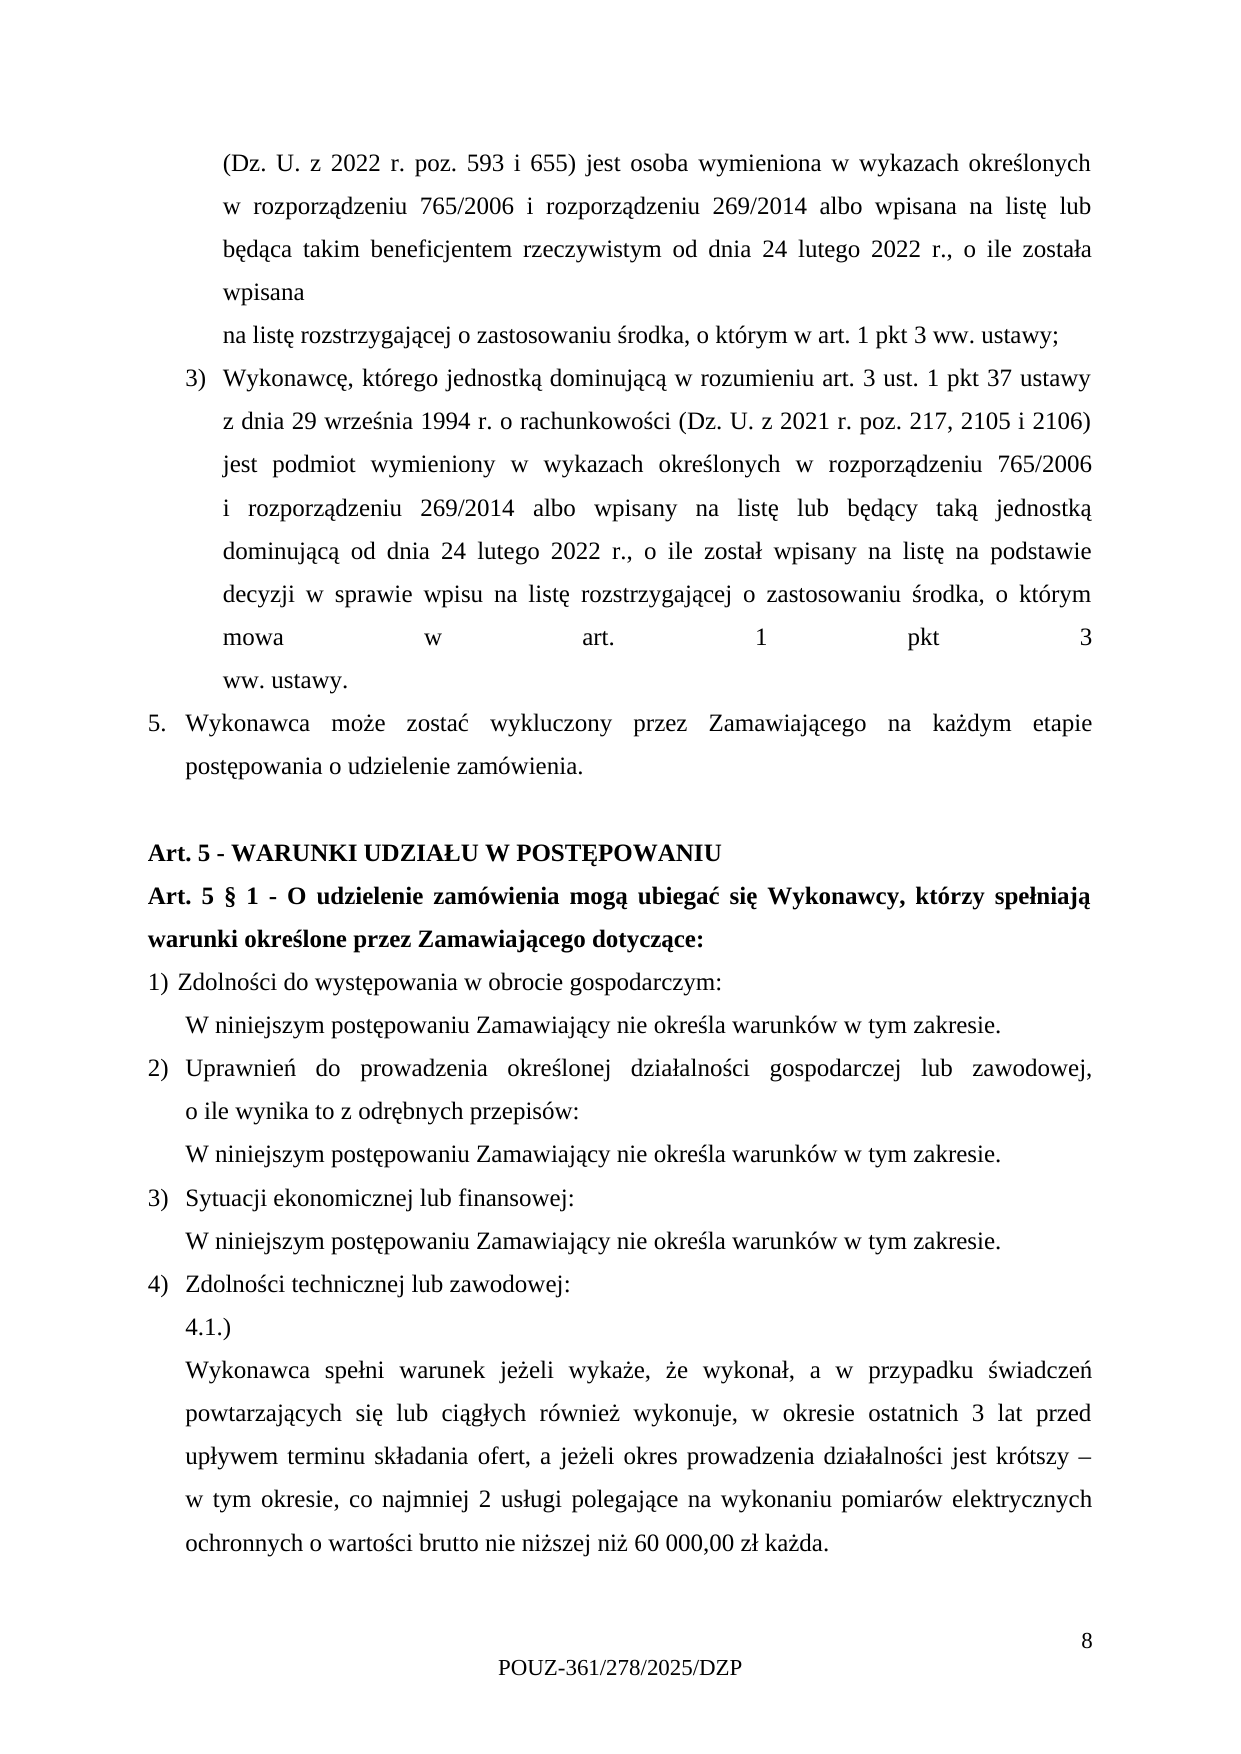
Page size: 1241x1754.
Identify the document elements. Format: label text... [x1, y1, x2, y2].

list Wykonawca może zostać wykluczony przez Zamawiającego na każdym etapie postępowania o udzielenie zamówienia. [148, 708, 1093, 780]
list Zdolności technicznej lub zawodowej: [148, 1269, 1093, 1298]
list Sytuacji ekonomicznej lub finansowej: [148, 1183, 1093, 1211]
list Wykonawcę, którego jednostką dominującą w rozumieniu art. 3 ust. 1 pkt 37 ustawy z dnia 29 września 1994 r. o rachunkowości (Dz. U. z 2021 r. poz. 217, 2105 i 2106) jest podmiot wymieniony w wykazach określonych w rozporządzeniu 765/2006 i rozporządzeniu 269/2014 albo wpisany na listę lub będący taką jednostką dominującą od dnia 24 lutego 2022 r., o ile został wpisany na listę na podstawie decyzji w sprawie wpisu na listę rozstrzygającej o zastosowaniu środka, o którym mowa w art. 1 pkt 3 ww. ustawy. [185, 363, 1093, 694]
list Zdolności do występowania w obrocie gospodarczym: [148, 967, 1093, 996]
list Wykonawca spełni warunek jeżeli wykaże, że wykonał, a w przypadku świadczeń powtarzających się lub ciągłych również wykonuje, w okresie ostatnich 3 lat przed upływem terminu składania ofert, a jeżeli okres prowadzenia działalności jest krótszy – w tym okresie, co najmniej 2 usługi polegające na wykonaniu pomiarów elektrycznych ochronnych o wartości brutto nie niższej niż 60 000,00 zł każda. [185, 1355, 1093, 1556]
text W niniejszym postępowaniu Zamawiający nie określa warunków w tym zakresie. [185, 1010, 1093, 1039]
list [185, 148, 1093, 349]
list 4.1.) [185, 1312, 1093, 1341]
text Art. 5 - WARUNKI UDZIAŁU W POSTĘPOWANIU [148, 838, 1093, 866]
text W niniejszym postępowaniu Zamawiający nie określa warunków w tym zakresie. [185, 1226, 1093, 1254]
list Uprawnień do prowadzenia określonej działalności gospodarczej lub zawodowej, o ile wynika to z odrębnych przepisów: [148, 1053, 1093, 1125]
text Art. 5 § 1 - O udzielenie zamówienia mogą ubiegać się Wykonawcy, którzy spełniają warunki określone przez Zamawiającego dotyczące: [148, 881, 1093, 953]
text W niniejszym postępowaniu Zamawiający nie określa warunków w tym zakresie. [185, 1139, 1093, 1168]
